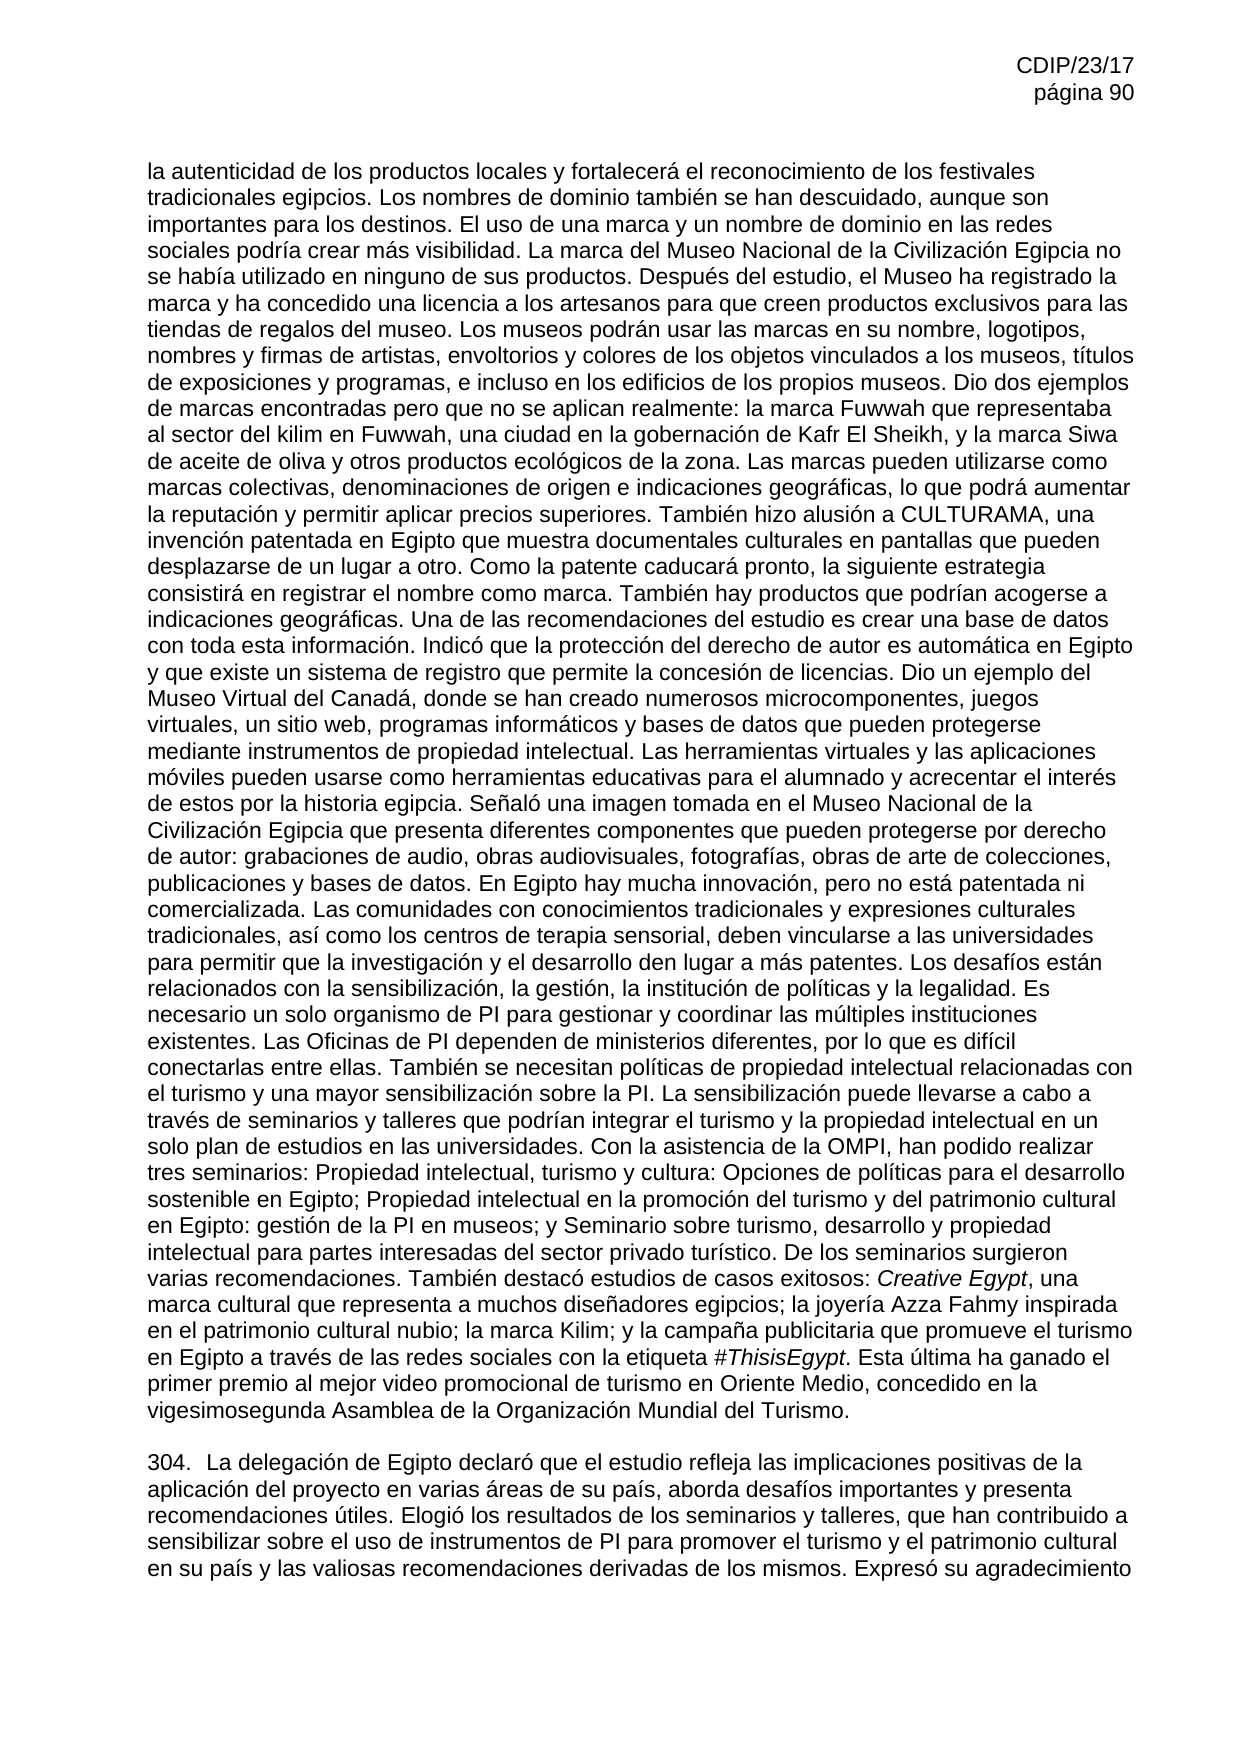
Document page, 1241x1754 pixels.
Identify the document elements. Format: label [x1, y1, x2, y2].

list [147, 158, 1134, 1423]
list [147, 1449, 1134, 1581]
